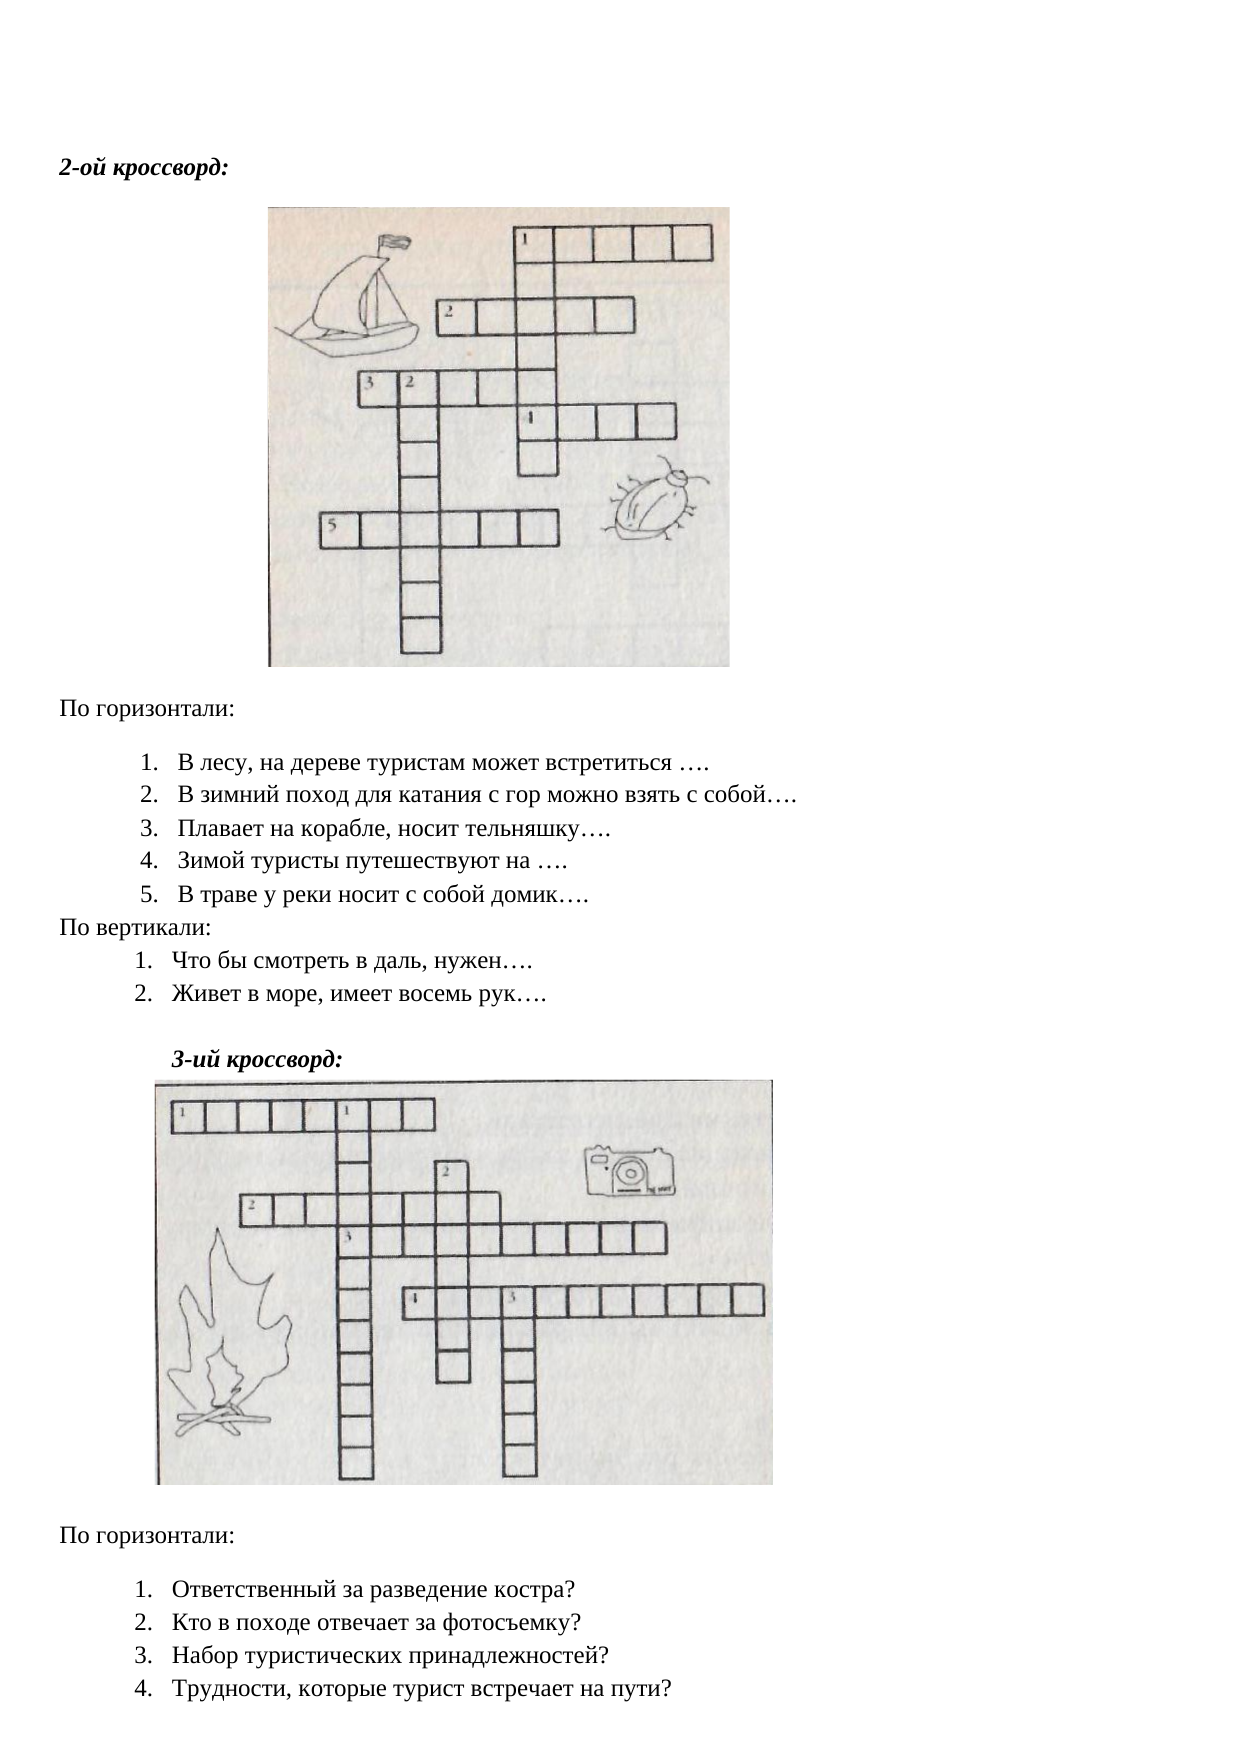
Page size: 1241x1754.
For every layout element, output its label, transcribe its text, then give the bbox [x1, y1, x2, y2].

list В траве у реки носит с собой домик…. [140, 879, 1196, 907]
list Набор туристических принадлежностей? [134, 1640, 1196, 1668]
list Трудности, которые турист встречает на пути? [134, 1673, 1196, 1701]
text 2-ой кроссворд: [59, 152, 1196, 181]
list Зимой туристы путешествуют на …. [140, 846, 1196, 874]
list В лесу, на дереве туристам может встретиться …. [140, 747, 1196, 775]
picture [156, 1080, 773, 1485]
picture [267, 207, 730, 667]
list В зимний поход для катания с гор можно взять с собой…. [140, 779, 1196, 808]
list По вертикали: [59, 912, 1196, 940]
text По горизонтали: [59, 1520, 1196, 1548]
list Ответственный за разведение костра? [134, 1574, 1196, 1602]
list Кто в походе отвечает за фотосъемку? [134, 1607, 1196, 1635]
list Живет в море, имеет восемь рук…. [134, 978, 1196, 1006]
list Плавает на корабле, носит тельняшку…. [140, 813, 1196, 841]
list Что бы смотреть в даль, нужен…. [134, 945, 1196, 973]
list 3-ий кроссворд: [172, 1044, 1196, 1072]
text По горизонтали: [59, 693, 1196, 721]
